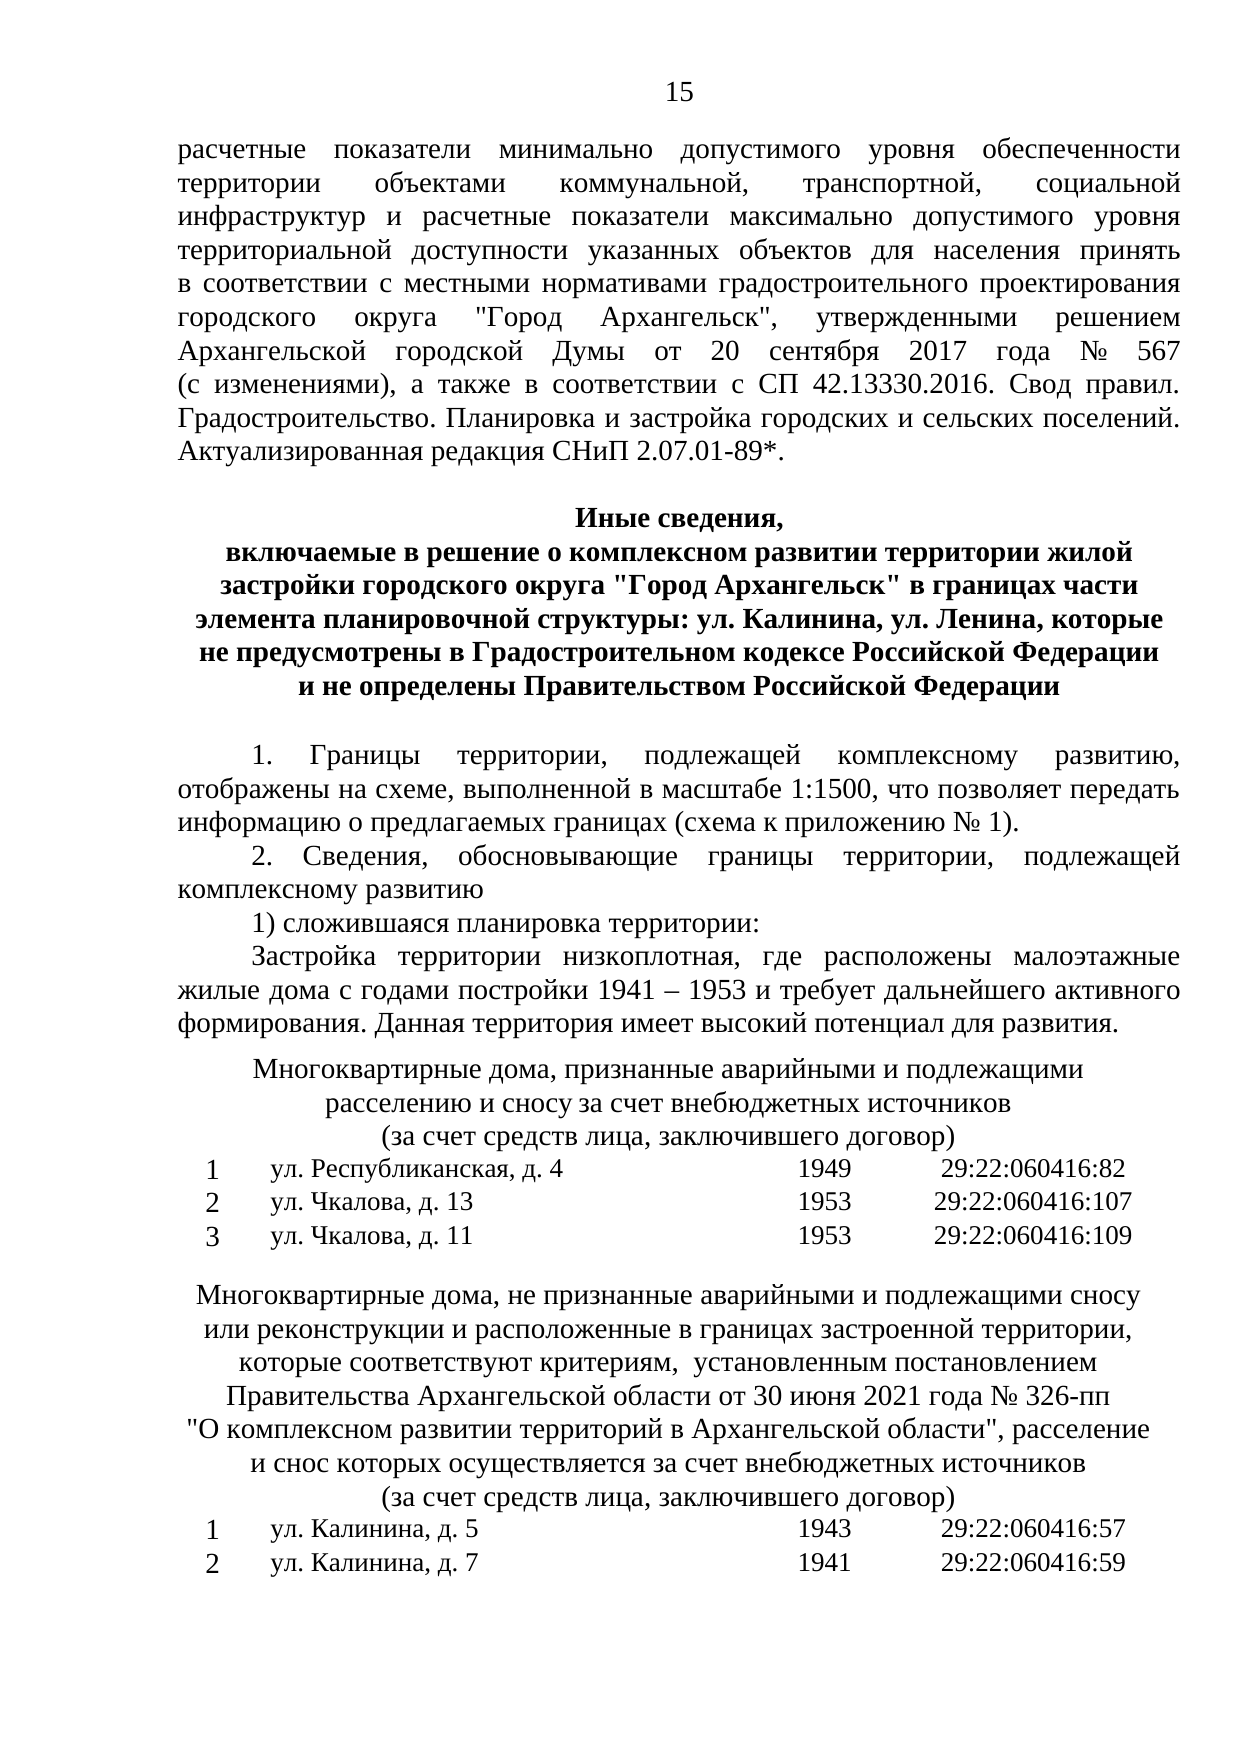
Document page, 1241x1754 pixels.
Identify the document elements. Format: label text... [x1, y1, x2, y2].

table_cell 29:22:060416:109 [896, 1219, 1170, 1252]
table_cell ул. Республиканская, д. 4 [259, 1152, 753, 1185]
table_cell 3 [166, 1219, 259, 1252]
text 2. Сведения, обосновывающие границы территории, подлежащей комплексному развитию [177, 838, 1181, 905]
table_cell 29:22:060416:57 [896, 1512, 1170, 1546]
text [177, 131, 1181, 467]
table_cell 1953 [753, 1185, 896, 1219]
table_cell 1 [166, 1152, 259, 1185]
table_header Многоквартирные дома, признанные аварийными и подлежащими расселению и сносу за счет внебюджетных источников (за счет средств лица, заключившего договор) [166, 1051, 1170, 1152]
table_cell 1941 [753, 1546, 896, 1579]
table_cell ул. Калинина, д. 7 [259, 1546, 753, 1579]
table_cell ул. Чкалова, д. 11 [259, 1219, 753, 1252]
table_cell 1949 [753, 1152, 896, 1185]
text и не определены Правительством Российской Федерации [177, 668, 1181, 702]
table_cell 1 [166, 1512, 259, 1546]
table_cell 2 [166, 1546, 259, 1579]
text включаемые в решение о комплексном развитии территории жилой застройки городского округа "Город Архангельск" в границах части элемента планировочной структуры: ул. Калинина, ул. Ленина, которые не предусмотрены в Градостроительном кодексе Российской Федерации [177, 534, 1181, 668]
table_cell 1943 [753, 1512, 896, 1546]
text 1. Границы территории, подлежащей комплексному развитию, отображены на схеме, выполненной в масштабе 1:1500, что позволяет передать информацию о предлагаемых границах (схема к приложению № 1). [177, 737, 1181, 838]
table_cell 29:22:060416:59 [896, 1546, 1170, 1579]
table_cell 29:22:060416:82 [896, 1152, 1170, 1185]
table_cell 2 [166, 1185, 259, 1219]
table_cell ул. Чкалова, д. 13 [259, 1185, 753, 1219]
table_cell Многоквартирные дома, не признанные аварийными и подлежащими сносу или реконструкции и расположенные в границах застроенной территории, которые соответствуют критериям, установленным постановлением Правительства Архангельской области от 30 июня 2021 года № 326-пп "О комплексном развитии территорий в Архангельской области", расселение и снос которых осуществляется за счет внебюджетных источников (за счет средств лица, заключившего договор) [166, 1253, 1170, 1512]
text Застройка территории низкоплотная, где расположены малоэтажные жилые дома с годами постройки 1941 – 1953 и требует дальнейшего активного формирования. Данная территория имеет высокий потенциал для развития. [177, 938, 1181, 1039]
text Иные сведения, [177, 500, 1181, 534]
text 1) сложившаяся планировка территории: [177, 905, 1181, 938]
table_cell 29:22:060416:107 [896, 1185, 1170, 1219]
table_cell ул. Калинина, д. 5 [259, 1512, 753, 1546]
table_cell 1953 [753, 1219, 896, 1252]
